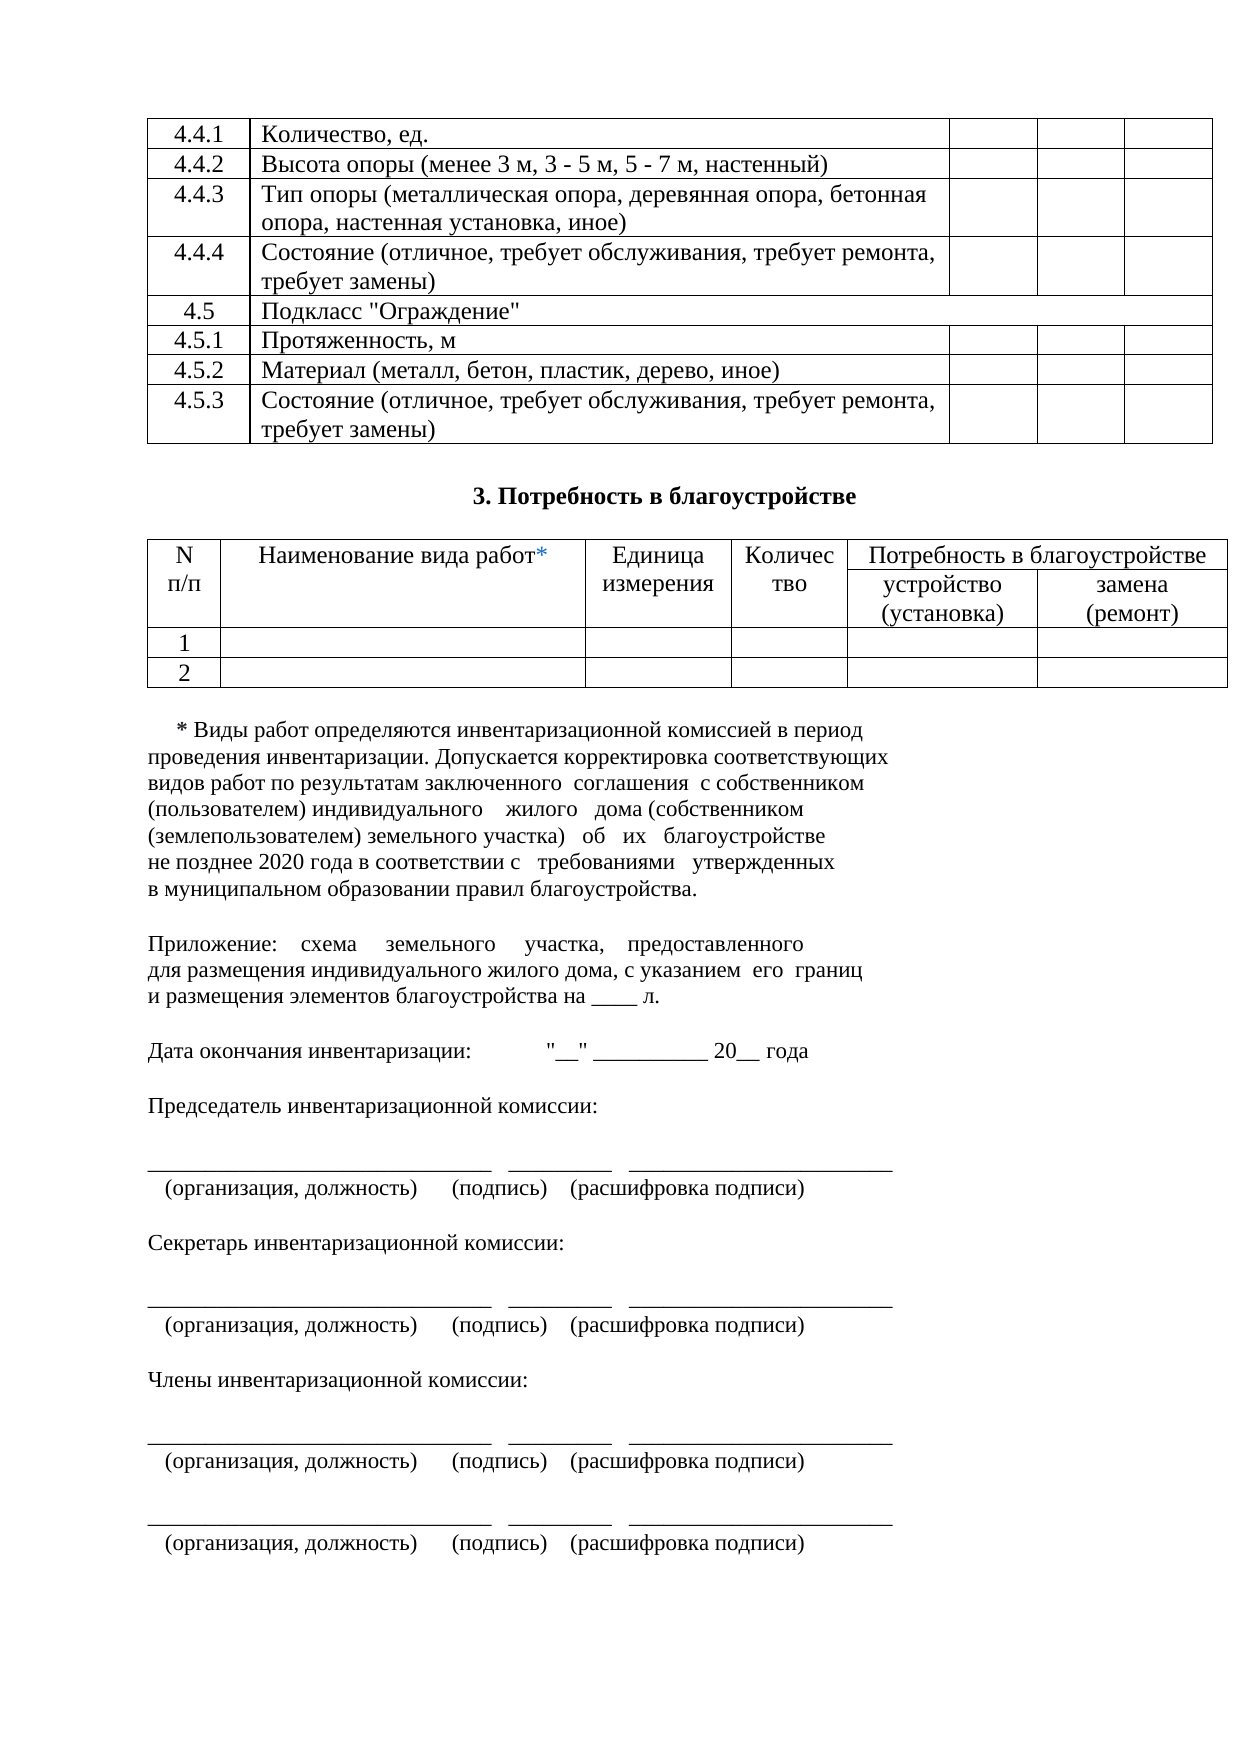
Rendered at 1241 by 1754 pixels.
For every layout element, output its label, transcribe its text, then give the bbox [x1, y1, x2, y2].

table_header Единица измерения [586, 540, 731, 627]
table_cell [1125, 355, 1212, 384]
table_cell 4.5 [148, 296, 249, 324]
table_header Количество [732, 540, 847, 627]
table_cell 4.5.1 [148, 326, 249, 354]
text * Виды работ определяются инвентаризационной комиссией в период [148, 716, 1181, 743]
text (организация, должность) (подпись) (расшифровка подписи) [148, 1447, 1181, 1473]
table_cell Состояние (отличное, требует обслуживания, требует ремонта, требует замены) [251, 237, 949, 295]
text ______________________________ _________ _______________________ [148, 1284, 1181, 1311]
table_cell [1038, 355, 1124, 384]
text в муниципальном образовании правил благоустройства. [148, 874, 1181, 901]
table_cell Материал (металл, бетон, пластик, дерево, иное) [251, 355, 949, 384]
text (землепользователем) земельного участка) об их благоустройстве [148, 822, 1181, 848]
table_cell [732, 658, 847, 687]
table_header Потребность в благоустройстве [848, 540, 1227, 568]
table_cell [1038, 385, 1124, 443]
table_cell Тип опоры (металлическая опора, деревянная опора, бетонная опора, настенная установка, иное) [251, 179, 949, 236]
subtitle 3. Потребность в благоустройстве [148, 472, 1181, 510]
table_cell замена (ремонт) [1038, 570, 1227, 627]
table_cell [1125, 326, 1212, 354]
table_cell [1038, 326, 1124, 354]
table_cell [950, 385, 1037, 443]
text видов работ по результатам заключенного соглашения с собственником [148, 769, 1181, 796]
table_cell [221, 628, 585, 657]
table_cell 4.5.2 [148, 355, 249, 384]
table_cell [950, 179, 1037, 236]
text ______________________________ _________ _______________________ [148, 1148, 1181, 1174]
text Приложение: схема земельного участка, предоставленного [148, 930, 1181, 956]
table_cell [1125, 237, 1212, 295]
table_cell [221, 658, 585, 687]
table_cell [1125, 385, 1212, 443]
table_cell [950, 149, 1037, 178]
table_cell [1038, 119, 1124, 148]
table_cell [848, 628, 1037, 657]
table_cell 4.4.1 [148, 119, 249, 148]
table_cell [950, 237, 1037, 295]
text Дата окончания инвентаризации: "__" __________ 20__ года [148, 1037, 1181, 1064]
table_cell Высота опоры (менее 3 м, 3 - 5 м, 5 - 7 м, настенный) [251, 149, 949, 178]
table_cell [950, 326, 1037, 354]
table_cell 4.4.2 [148, 149, 249, 178]
table_cell 4.4.3 [148, 179, 249, 236]
table_cell [848, 658, 1037, 687]
table_cell устройство (установка) [848, 570, 1037, 627]
text Члены инвентаризационной комиссии: [148, 1366, 1181, 1392]
text Секретарь инвентаризационной комиссии: [148, 1229, 1181, 1256]
text проведения инвентаризации. Допускается корректировка соответствующих [148, 743, 1181, 769]
table_cell [1038, 149, 1124, 178]
table_cell Количество, ед. [251, 119, 949, 148]
table_cell 4.5.3 [148, 385, 249, 443]
table_cell [950, 355, 1037, 384]
table_cell [1038, 179, 1124, 236]
table_cell [586, 658, 731, 687]
table_cell 1 [148, 628, 220, 657]
table_cell [1038, 658, 1227, 687]
table_cell [1125, 179, 1212, 236]
text ______________________________ _________ _______________________ [148, 1421, 1181, 1447]
table_cell [950, 119, 1037, 148]
table_cell 4.4.4 [148, 237, 249, 295]
table_cell 2 [148, 658, 220, 687]
table_cell [732, 628, 847, 657]
text и размещения элементов благоустройства на ____ л. [148, 982, 1181, 1009]
text для размещения индивидуального жилого дома, с указанием его границ [148, 956, 1181, 982]
text Председатель инвентаризационной комиссии: [148, 1093, 1181, 1119]
text (пользователем) индивидуального жилого дома (собственником [148, 796, 1181, 822]
text не позднее 2020 года в соответствии с требованиями утвержденных [148, 848, 1181, 874]
text ______________________________ _________ _______________________ [148, 1502, 1181, 1529]
text (организация, должность) (подпись) (расшифровка подписи) [148, 1311, 1181, 1337]
table_cell Подкласс "Ограждение" [251, 296, 1212, 324]
table_cell [1125, 149, 1212, 178]
text (организация, должность) (подпись) (расшифровка подписи) [148, 1529, 1181, 1555]
text (организация, должность) (подпись) (расшифровка подписи) [148, 1174, 1181, 1200]
table_cell Протяженность, м [251, 326, 949, 354]
table_cell [1038, 628, 1227, 657]
table_cell Состояние (отличное, требует обслуживания, требует ремонта, требует замены) [251, 385, 949, 443]
table_header N п/п [148, 540, 220, 627]
table_cell [1125, 119, 1212, 148]
table_cell [586, 628, 731, 657]
table_cell [1038, 237, 1124, 295]
table_header Наименование вида работ* [221, 540, 585, 627]
